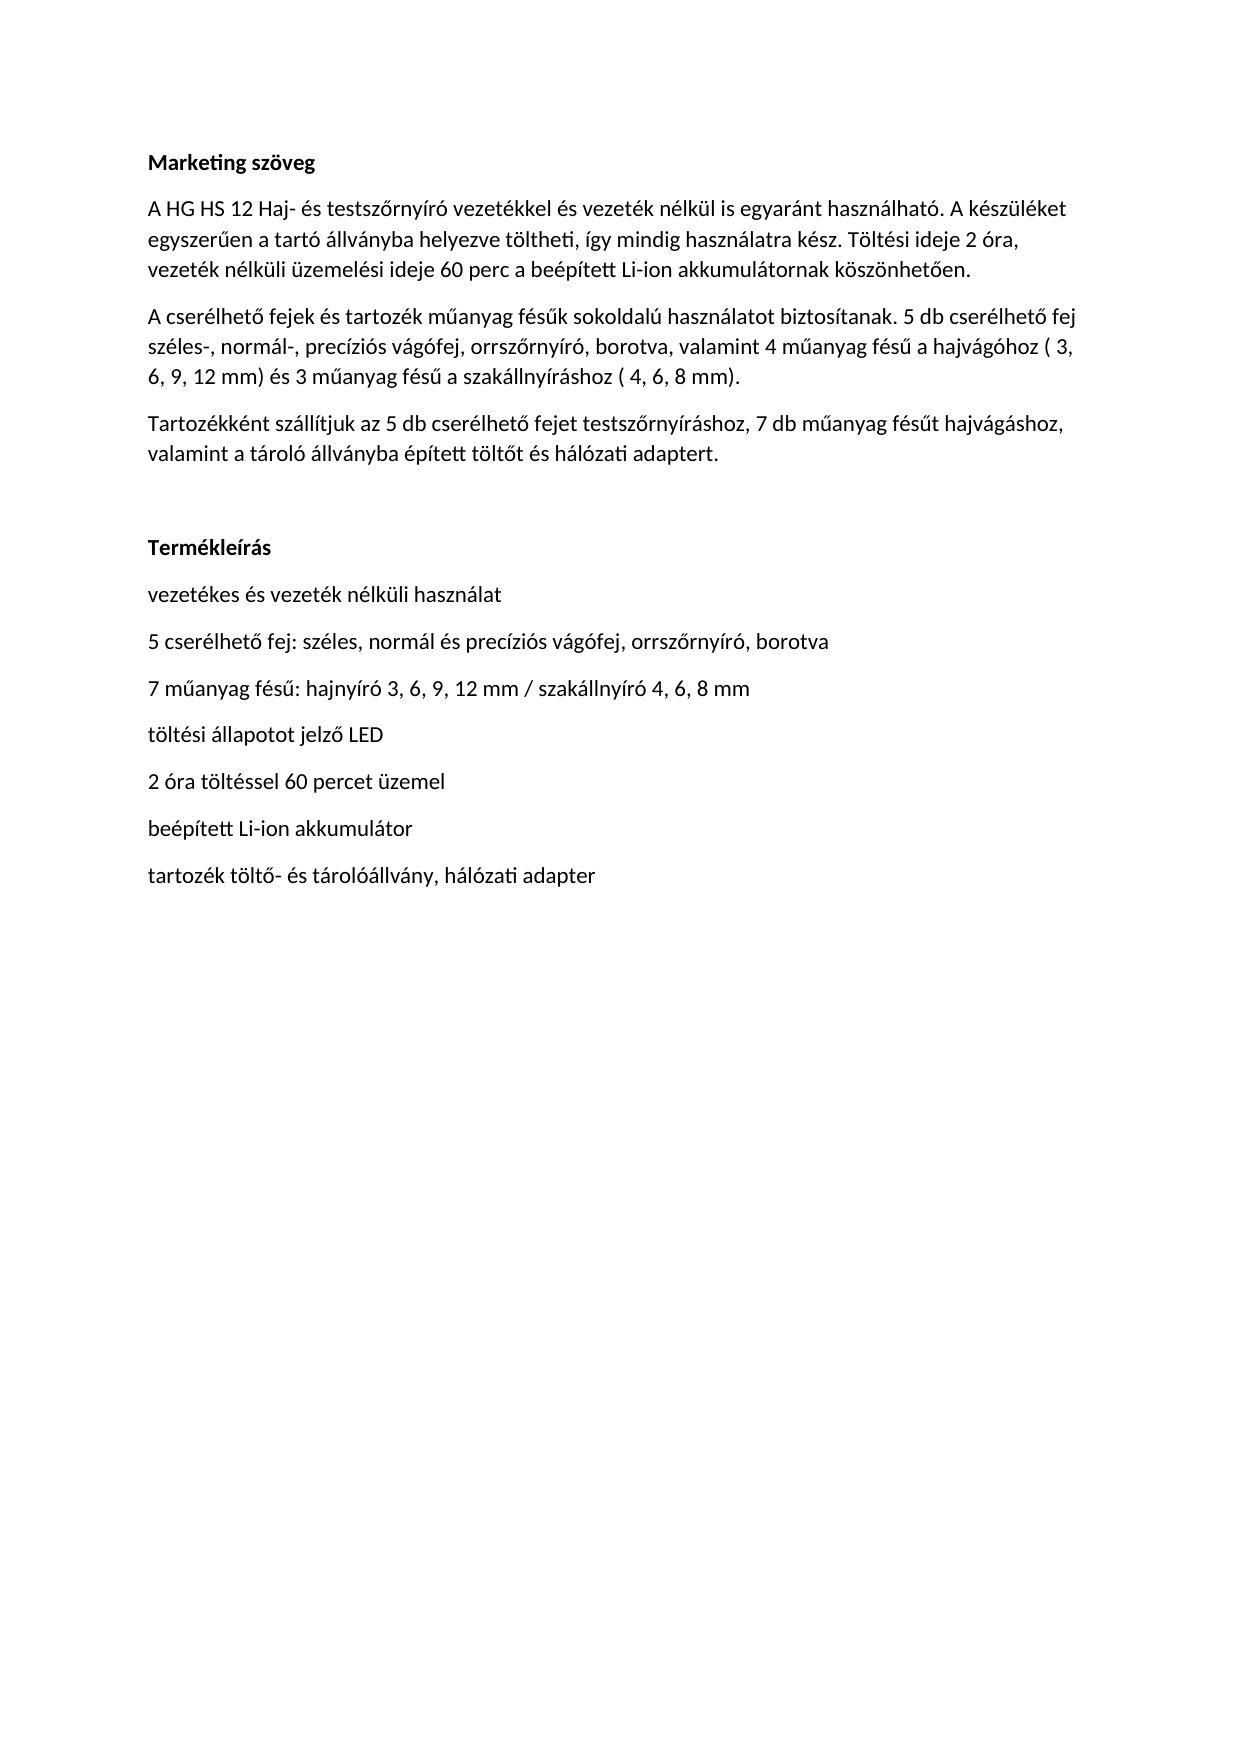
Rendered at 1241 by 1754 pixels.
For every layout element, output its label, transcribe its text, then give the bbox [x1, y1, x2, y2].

text vezetékes és vezeték nélküli használat [148, 580, 1093, 608]
text A cserélhető fejek és tartozék műanyag fésűk sokoldalú használatot biztosítanak. 5 db cserélhető fej széles-, normál-, precíziós vágófej, orrszőrnyíró, borotva, valamint 4 műanyag fésű a hajvágóhoz ( 3, 6, 9, 12 mm) és 3 műanyag fésű a szakállnyíráshoz ( 4, 6, 8 mm). [148, 302, 1093, 390]
text beépített Li-ion akkumulátor [148, 814, 1093, 842]
text 2 óra töltéssel 60 percet üzemel [148, 767, 1093, 795]
text 7 műanyag fésű: hajnyíró 3, 6, 9, 12 mm / szakállnyíró 4, 6, 8 mm [148, 674, 1093, 702]
text A HG HS 12 Haj- és testszőrnyíró vezetékkel és vezeték nélkül is egyaránt használható. A készüléket egyszerűen a tartó állványba helyezve töltheti, így mindig használatra kész. Töltési ideje 2 óra, vezeték nélküli üzemelési ideje 60 perc a beépített Li-ion akkumulátornak köszönhetően. [148, 194, 1093, 283]
text Tartozékként szállítjuk az 5 db cserélhető fejet testszőrnyíráshoz, 7 db műanyag fésűt hajvágáshoz, valamint a tároló állványba épített töltőt és hálózati adaptert. [148, 409, 1093, 467]
text Termékleírás [148, 533, 1093, 561]
text töltési állapotot jelző LED [148, 721, 1093, 748]
text tartozék töltő- és tárolóállvány, hálózati adapter [148, 861, 1093, 889]
text 5 cserélhető fej: széles, normál és precíziós vágófej, orrszőrnyíró, borotva [148, 627, 1093, 655]
text Marketing szöveg [148, 148, 1093, 176]
